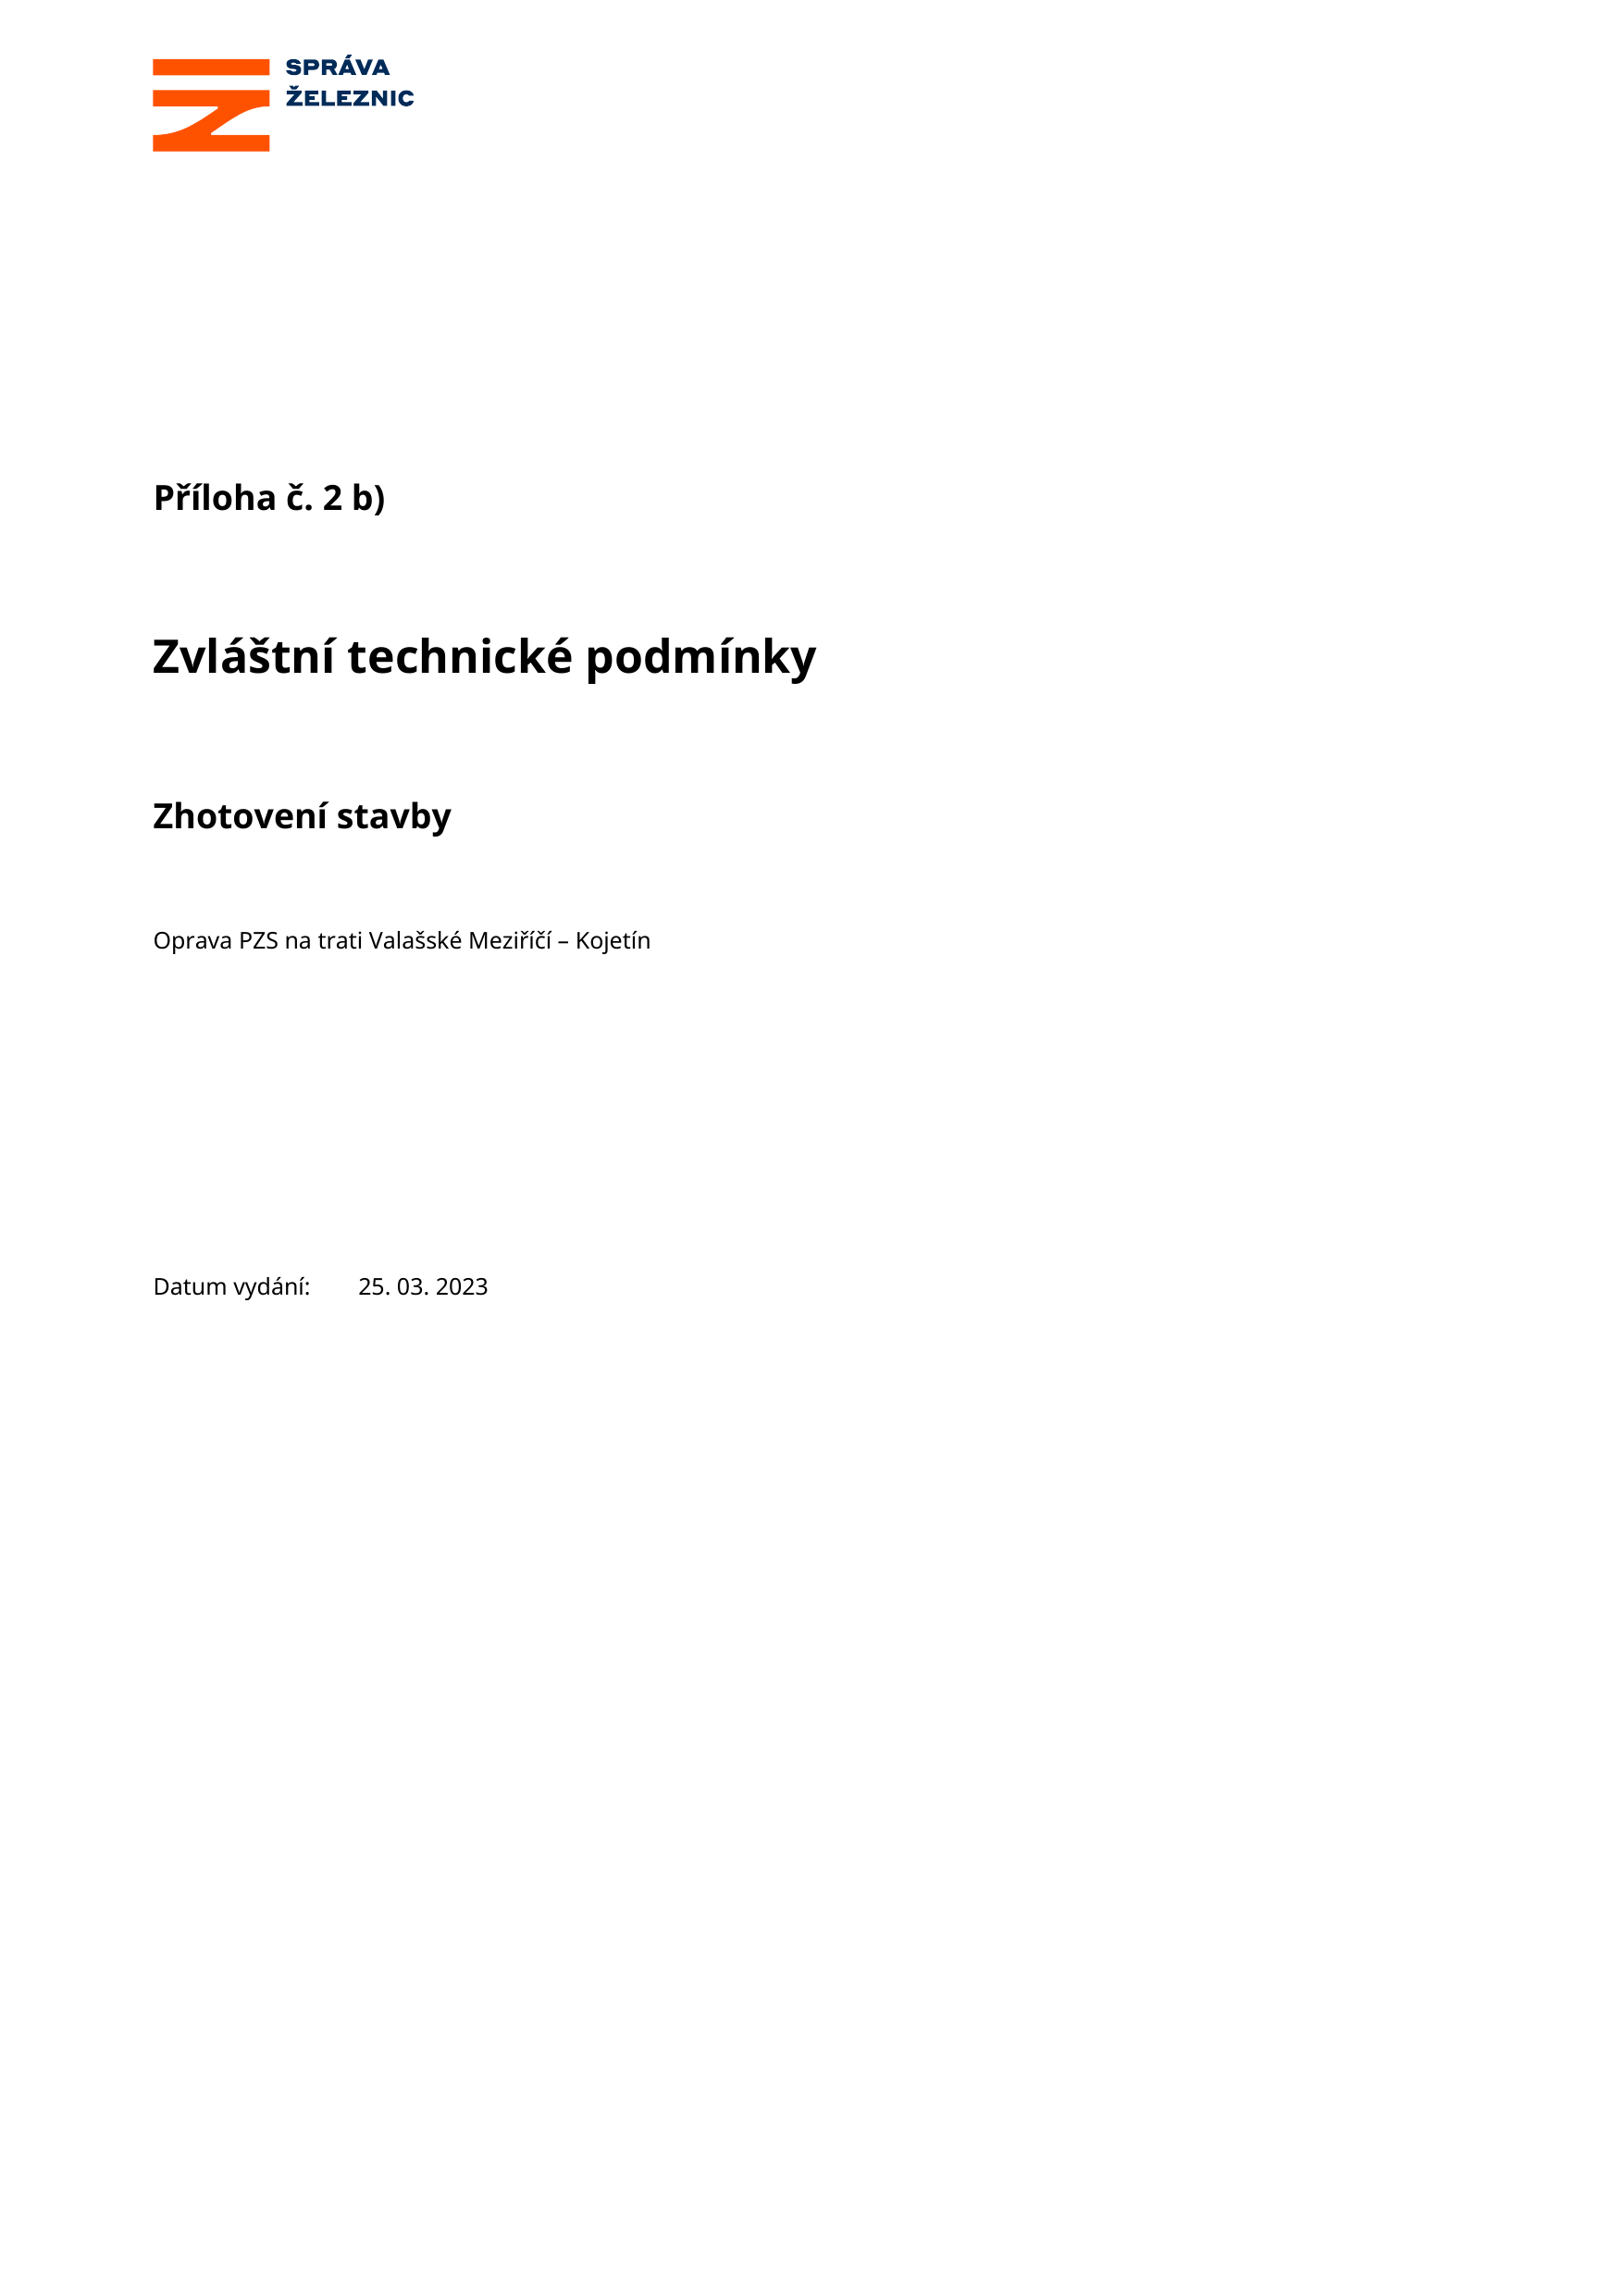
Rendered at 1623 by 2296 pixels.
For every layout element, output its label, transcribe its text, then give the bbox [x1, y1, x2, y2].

text Zhotovení stavby [153, 791, 1434, 838]
text Datum vydání: 25. 03. 2023 [153, 1271, 1434, 1302]
text Zvláštní technické podmínky [153, 624, 1434, 687]
text Příloha č. 2 b) [153, 474, 1434, 521]
